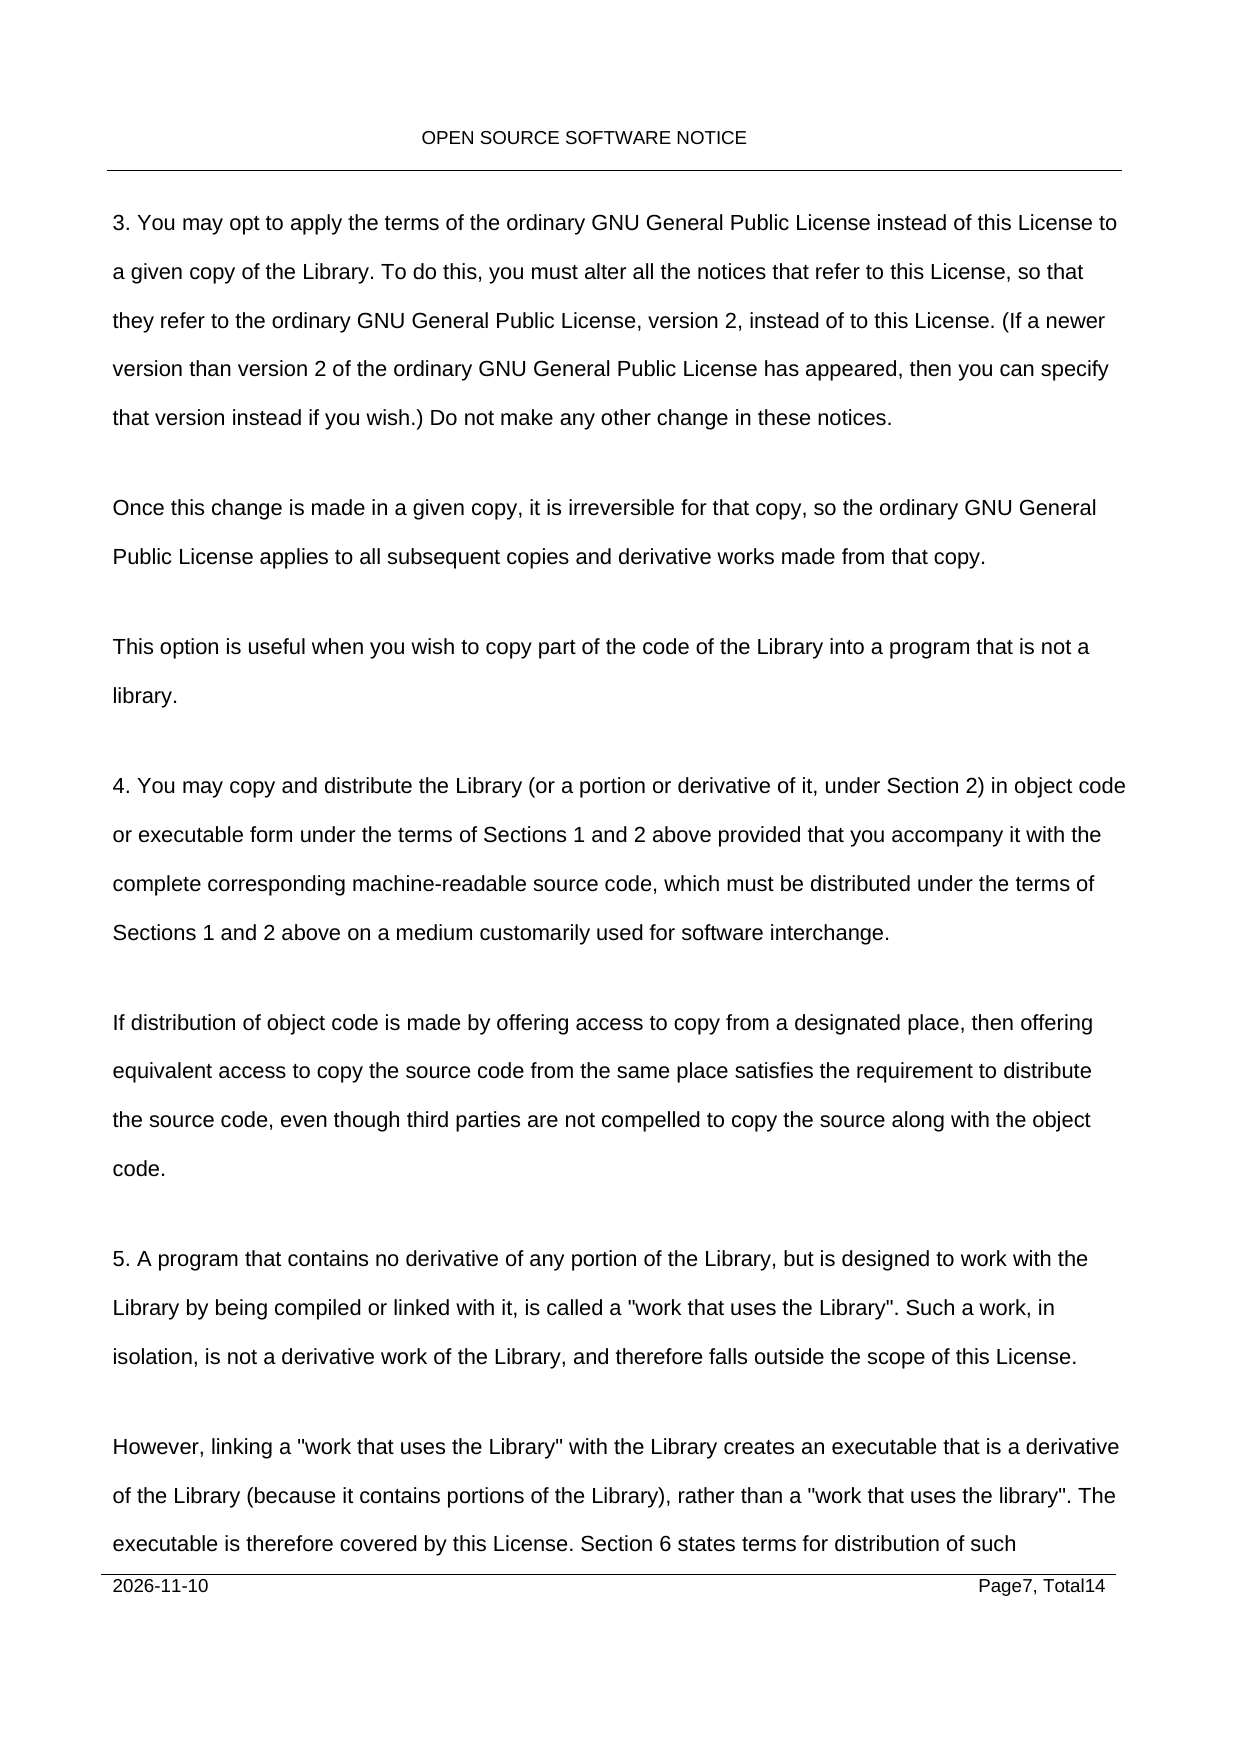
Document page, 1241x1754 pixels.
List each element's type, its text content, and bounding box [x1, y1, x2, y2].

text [112, 1430, 1128, 1560]
text 3. You may opt to apply the terms of the ordinary GNU General Public License instead of this License to a given copy of the Library. To do this, you must alter all the notices that refer to this License, so that they refer to the ordinary GNU General Public License, version 2, instead of to this License. (If a newer version than version 2 of the ordinary GNU General Public License has appeared, then you can specify that version instead if you wish.) Do not make any other change in these notices. [112, 206, 1128, 434]
text If distribution of object code is made by offering access to copy from a designated place, then offering equivalent access to copy the source code from the same place satisfies the requirement to distribute the source code, even though third parties are not compelled to copy the source along with the object code. [112, 1006, 1128, 1185]
text This option is useful when you wish to copy part of the code of the Library into a program that is not a library. [112, 631, 1128, 712]
text 4. You may copy and distribute the Library (or a portion or derivative of it, under Section 2) in object code or executable form under the terms of Sections 1 and 2 above provided that you accompany it with the complete corresponding machine-readable source code, which must be distributed under the terms of Sections 1 and 2 above on a medium customarily used for software interchange. [112, 769, 1128, 948]
text Once this change is made in a given copy, it is irreversible for that copy, so the ordinary GNU General Public License applies to all subsequent copies and derivative works made from that copy. [112, 492, 1128, 573]
text 5. A program that contains no derivative of any portion of the Library, but is designed to work with the Library by being compiled or linked with it, is called a "work that uses the Library". Such a work, in isolation, is not a derivative work of the Library, and therefore falls outside the scope of this License. [112, 1242, 1128, 1372]
